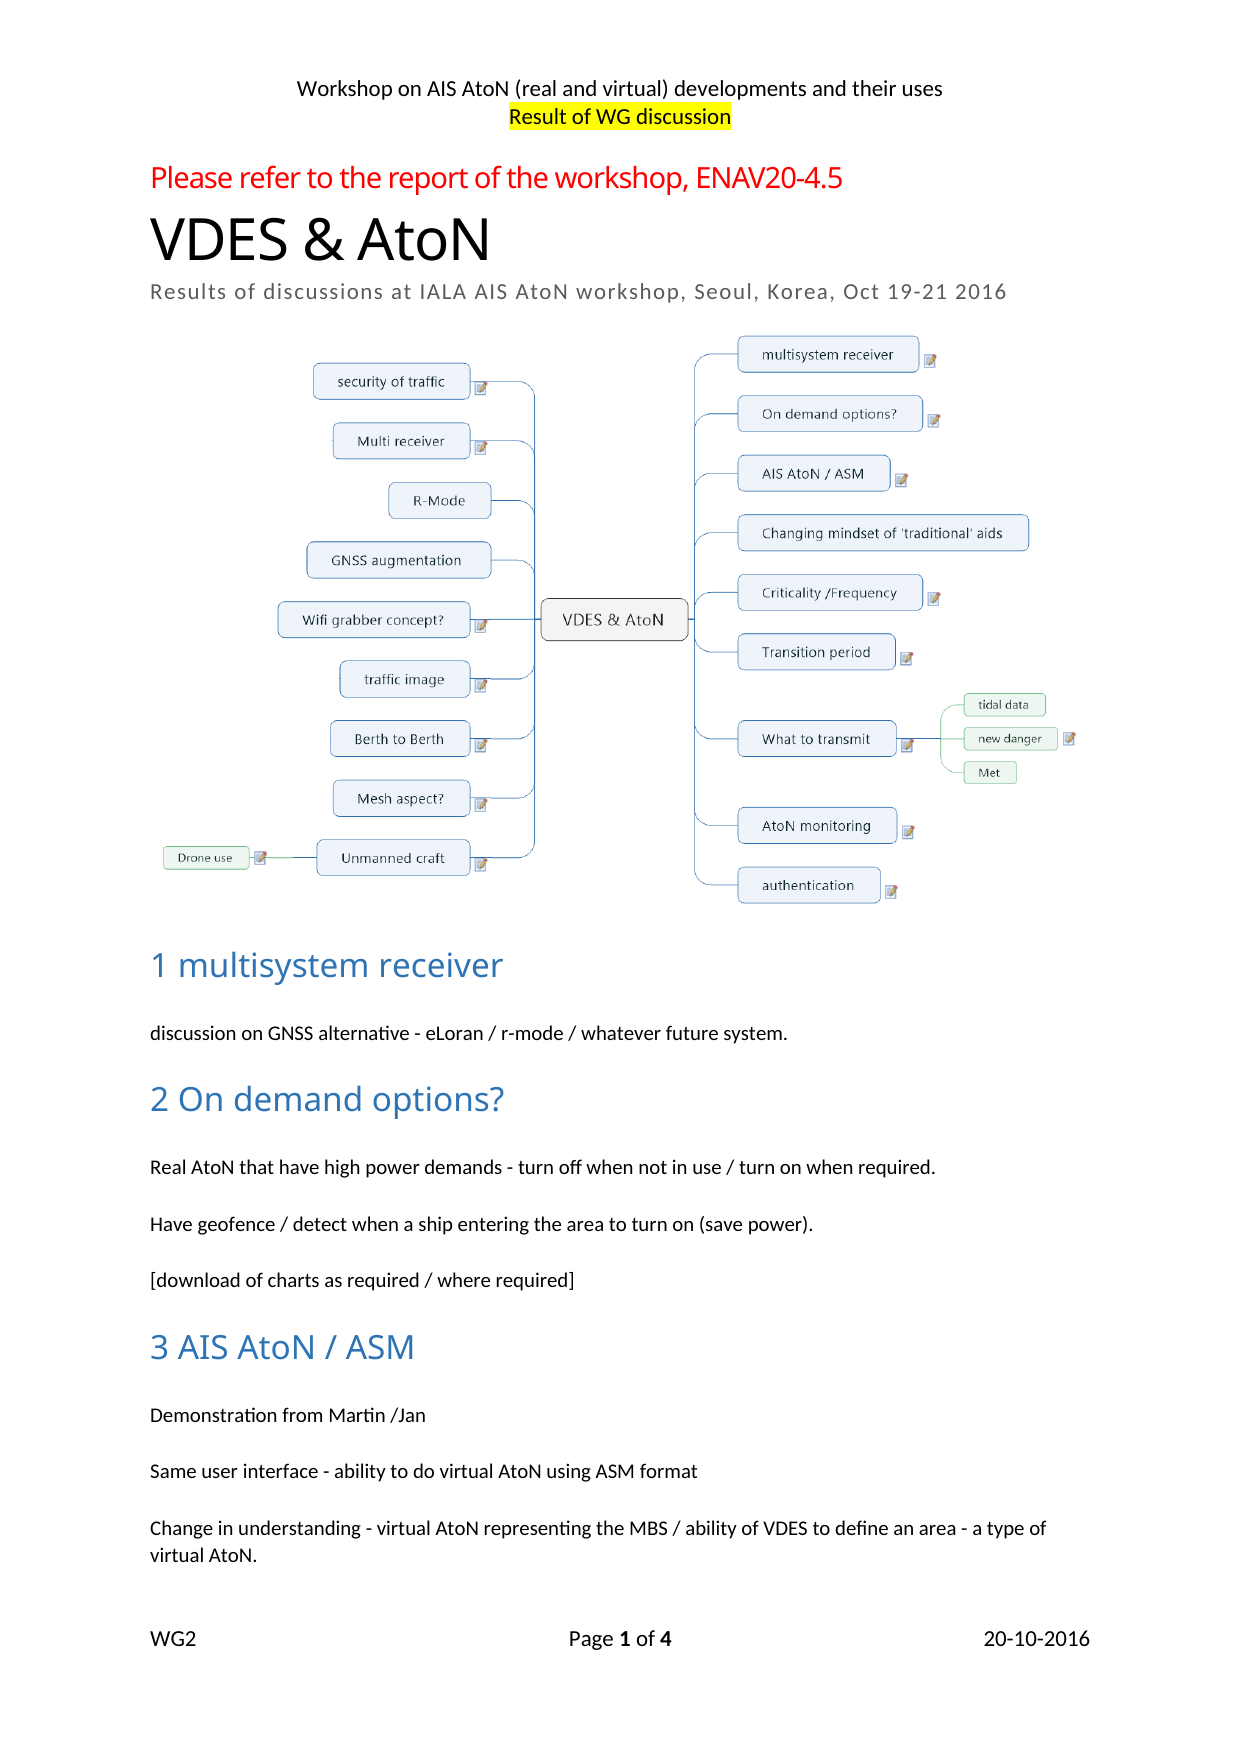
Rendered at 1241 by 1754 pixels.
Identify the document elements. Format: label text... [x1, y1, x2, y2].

text AIS AtoN / ASM [150, 1324, 1090, 1369]
title VDES & AtoN [150, 197, 1090, 277]
title Please refer to the report of the workshop, ENAV20-4.5 [150, 158, 1090, 197]
picture [150, 323, 1091, 915]
text multisystem receiver [150, 942, 1090, 987]
text Have geofence / detect when a ship entering the area to turn on (save power). [150, 1211, 1090, 1236]
text Change in understanding - virtual AtoN representing the MBS / ability of VDES to define an area - a type of virtual AtoN. [150, 1515, 1090, 1568]
text [download of charts as required / where required] [150, 1267, 1090, 1293]
text Real AtoN that have high power demands - turn off when not in use / turn on when required. [150, 1154, 1090, 1180]
text Same user interface - ability to do virtual AtoN using ASM format [150, 1459, 1090, 1484]
text Demonstration from Martin /Jan [150, 1402, 1090, 1428]
text On demand options? [150, 1076, 1090, 1122]
text discussion on GNSS alternative - eLoran / r-mode / whatever future system. [150, 1020, 1090, 1045]
subtitle Results of discussions at IALA AIS AtoN workshop, Seoul, Korea, Oct 19-21 2016 [150, 277, 1090, 305]
